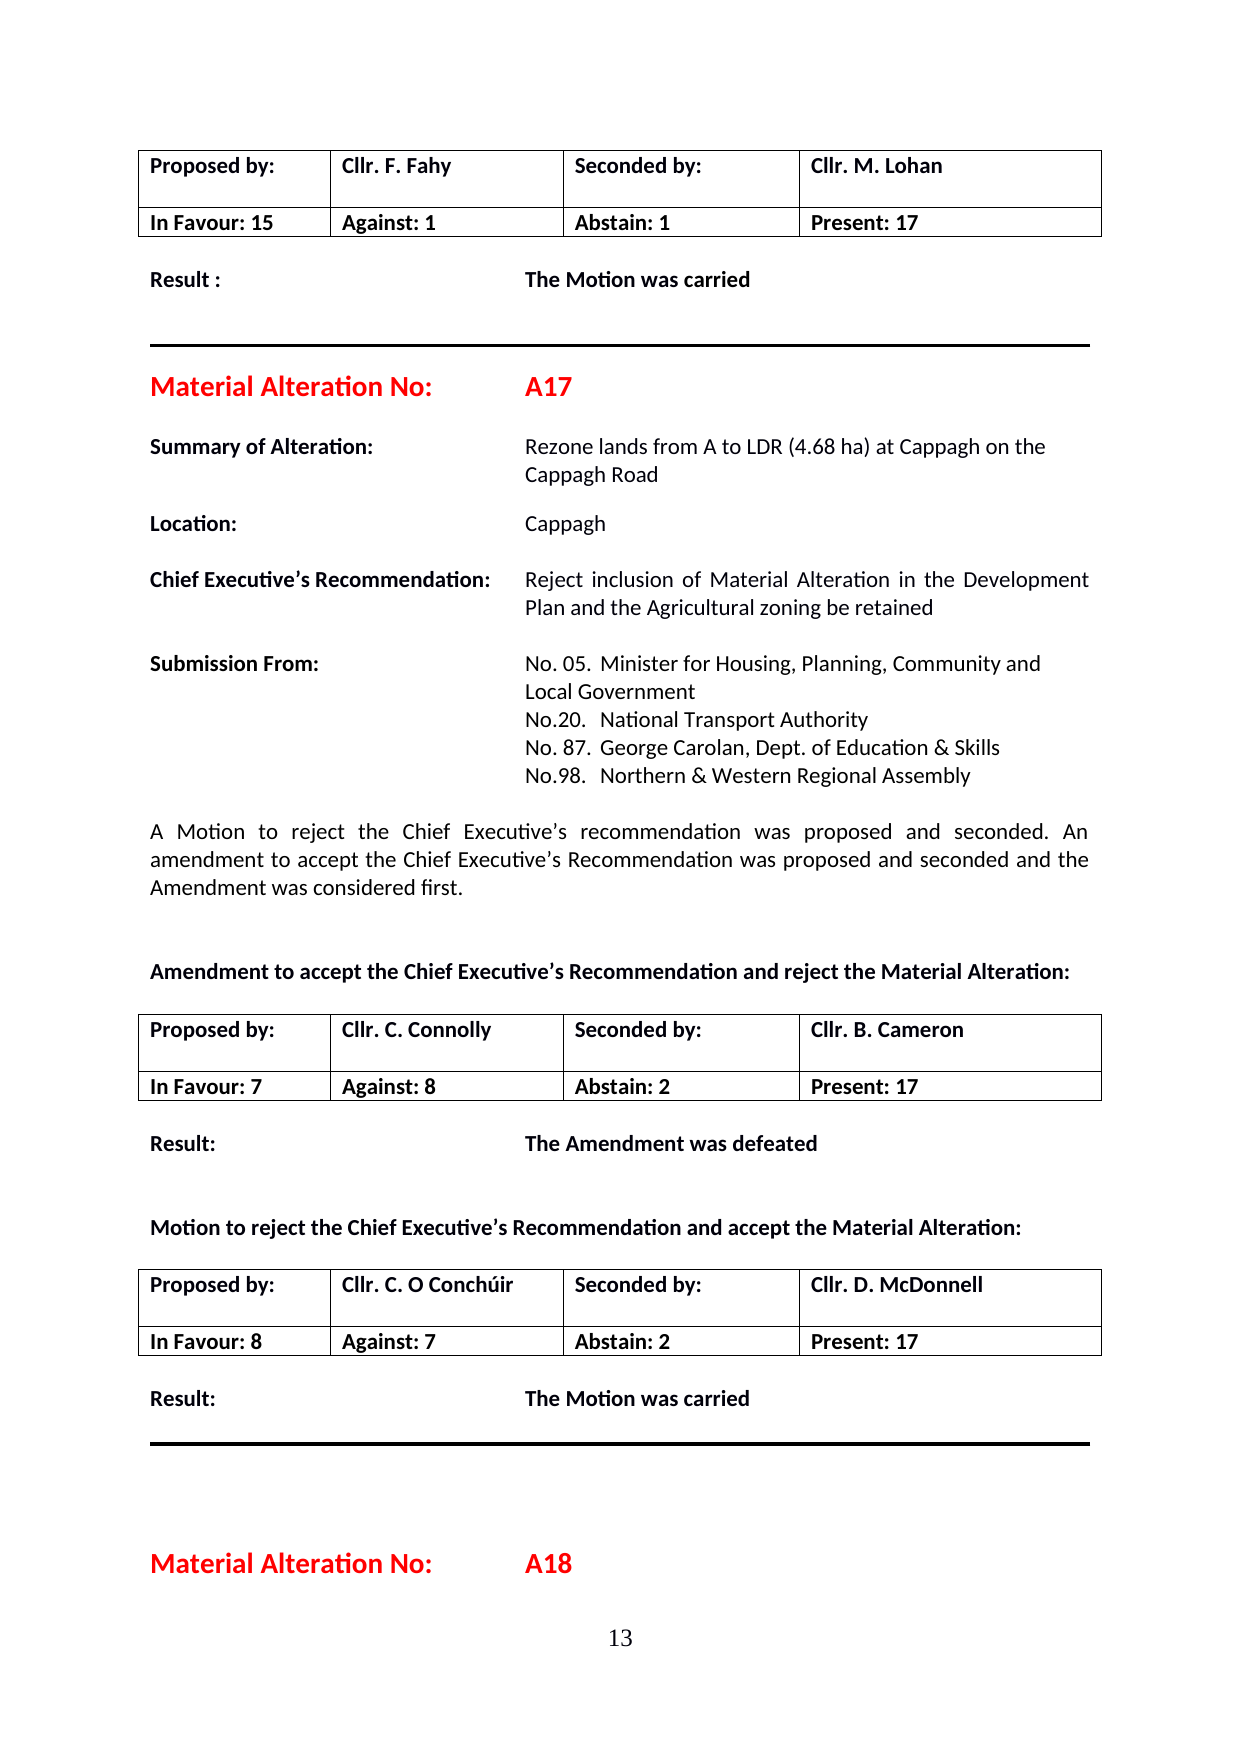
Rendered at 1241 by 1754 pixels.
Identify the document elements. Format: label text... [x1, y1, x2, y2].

table_header Cllr. F. Fahy [331, 151, 563, 207]
text Motion to reject the Chief Executive’s Recommendation and accept the Material Alteration: [150, 1213, 1090, 1241]
table_header Cllr. C. Connolly [331, 1015, 563, 1071]
table_header Seconded by: [564, 1015, 799, 1071]
text Material Alteration No: A18 [150, 1545, 1090, 1580]
text A Motion to reject the Chief Executive’s recommendation was proposed and seconded. An amendment to accept the Chief Executive’s Recommendation was proposed and seconded and the Amendment was considered first. [150, 817, 1090, 901]
table_header Seconded by: [564, 151, 799, 207]
table_cell In Favour: 15 [139, 208, 330, 236]
table_cell Present: 17 [800, 1327, 1101, 1355]
table_cell In Favour: 8 [139, 1327, 330, 1355]
text Local Government [150, 677, 1090, 705]
table_cell Against: 8 [331, 1072, 563, 1100]
table_cell Present: 17 [800, 208, 1101, 236]
table_cell Present: 17 [800, 1072, 1101, 1100]
text Result : The Motion was carried [150, 265, 1090, 293]
text Result: The Amendment was defeated [150, 1129, 1090, 1157]
table_header Cllr. D. McDonnell [800, 1270, 1101, 1326]
table_header Cllr. C. O Conchúir [331, 1270, 563, 1326]
text Submission From: No. 05. Minister for Housing, Planning, Community and [150, 649, 1090, 677]
table_header Proposed by: [139, 1270, 330, 1326]
text No.20. National Transport Authority [150, 705, 1090, 733]
text No.98. Northern & Western Regional Assembly [450, 761, 1090, 789]
table_header Proposed by: [139, 151, 330, 207]
table_cell Against: 7 [331, 1327, 563, 1355]
text Summary of Alteration: Rezone lands from A to LDR (4.68 ha) at Cappagh on the Cappagh Road [150, 432, 1090, 488]
text No. 87. George Carolan, Dept. of Education & Skills [150, 733, 1090, 761]
text Location: Cappagh [150, 509, 1090, 537]
table_header Cllr. B. Cameron [800, 1015, 1101, 1071]
text Result: The Motion was carried [150, 1384, 1090, 1412]
text Chief Executive’s Recommendation: Reject inclusion of Material Alteration in the Development Plan and the Agricultural zoning be retained [150, 565, 1090, 621]
table_cell Abstain: 2 [564, 1327, 799, 1355]
table_header Proposed by: [139, 1015, 330, 1071]
table_header Seconded by: [564, 1270, 799, 1326]
table_header Cllr. M. Lohan [800, 151, 1101, 207]
text Material Alteration No: A17 [150, 368, 1090, 404]
table_cell Abstain: 2 [564, 1072, 799, 1100]
text Amendment to accept the Chief Executive’s Recommendation and reject the Material Alteration: [150, 957, 1090, 985]
table_cell Abstain: 1 [564, 208, 799, 236]
table_cell In Favour: 7 [139, 1072, 330, 1100]
table_cell Against: 1 [331, 208, 563, 236]
